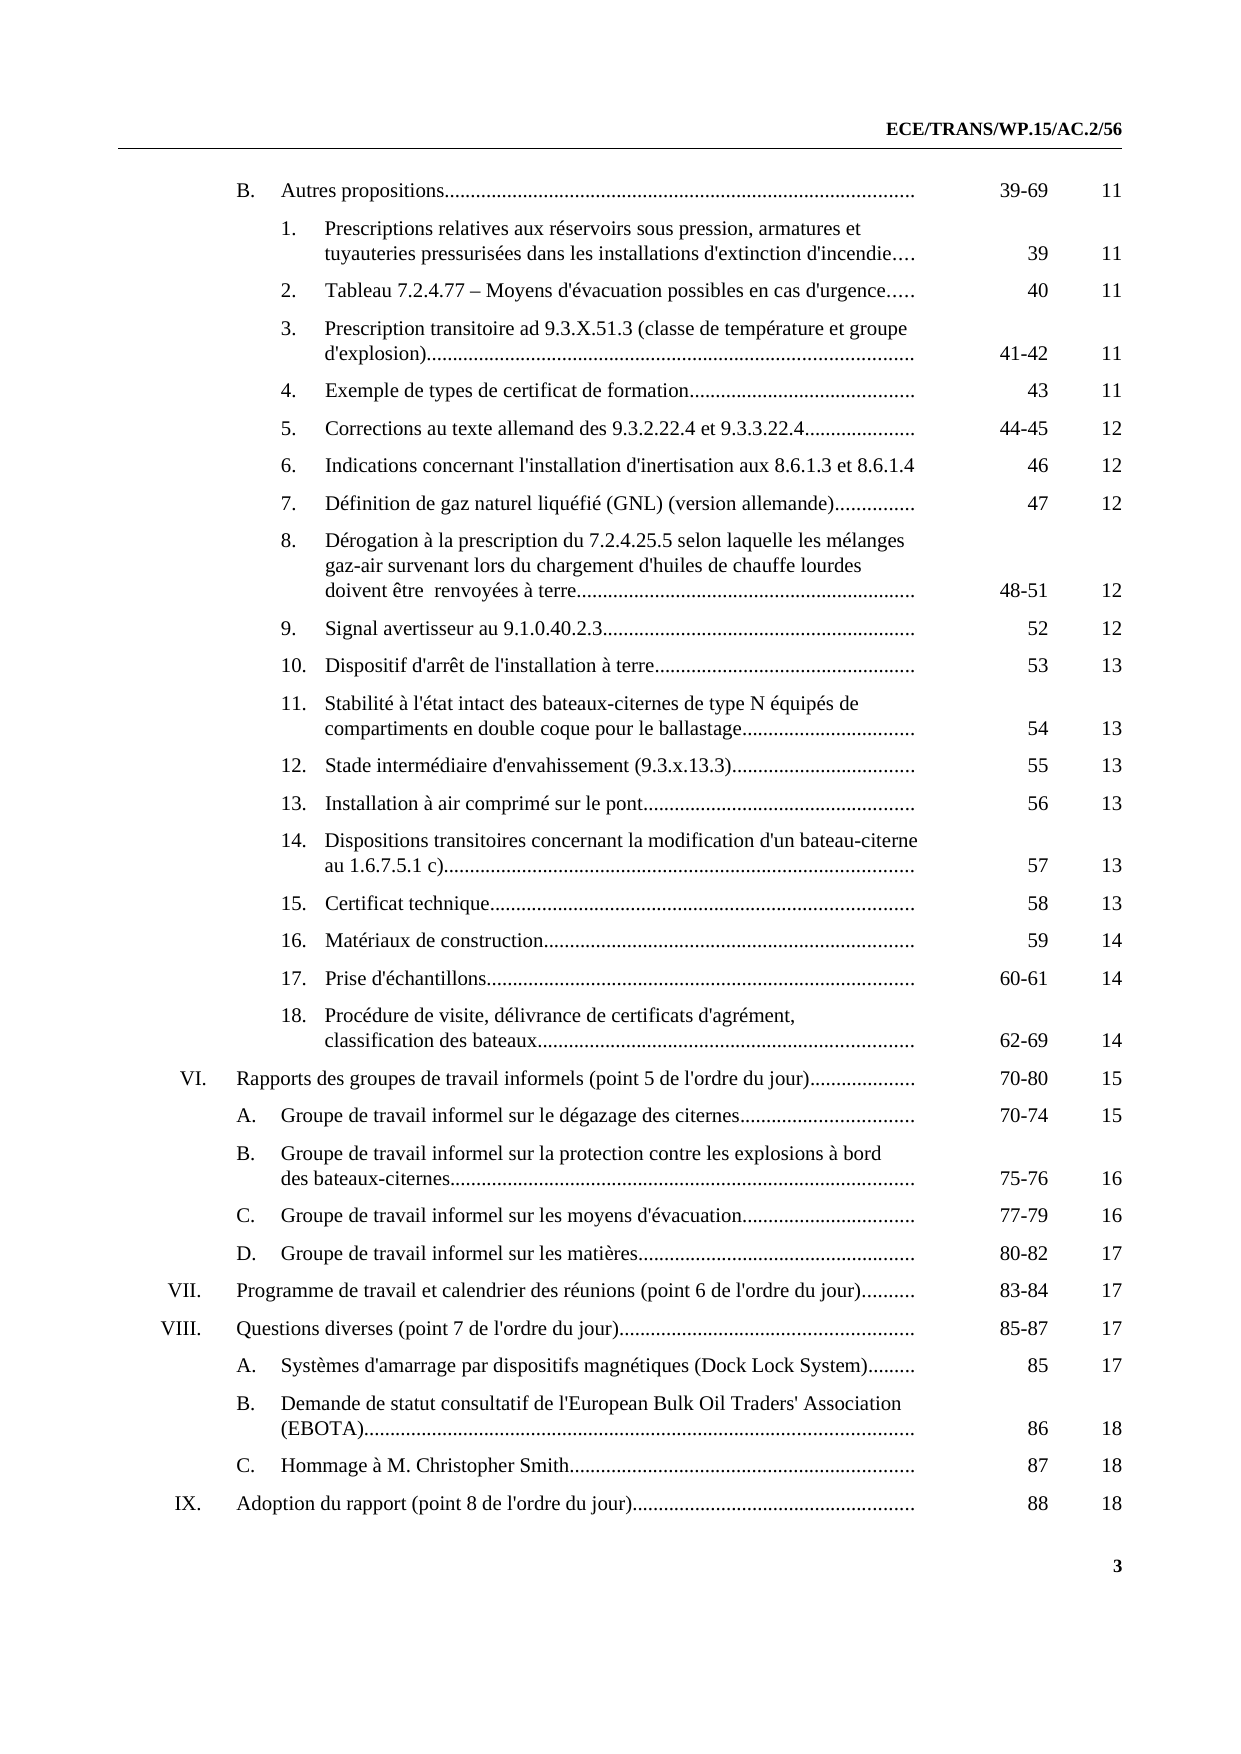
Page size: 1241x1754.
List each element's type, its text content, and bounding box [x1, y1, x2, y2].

text 3. Prescription transitoire ad 9.3.X.51.3 (classe de température et groupe d'explosion) 41-42 11 [118, 315, 1122, 365]
text 5. Corrections au texte allemand des 9.3.2.22.4 et 9.3.3.22.4 44-45 12 [118, 415, 1122, 440]
text VI. Rapports des groupes de travail informels (point 5 de l'ordre du jour) 70-80 15 [118, 1065, 1122, 1090]
text D. Groupe de travail informel sur les matières 80-82 17 [118, 1240, 1122, 1265]
text 13. Installation à air comprimé sur le pont 56 13 [118, 790, 1122, 815]
text 8. Dérogation à la prescription du 7.2.4.25.5 selon laquelle les mélanges gaz-air survenant lors du chargement d'huiles de chauffe lourdes doivent être renvoyées à terre 48-51 12 [148, 527, 1122, 602]
text 4. Exemple de types de certificat de formation 43 11 [118, 377, 1122, 402]
text B. Groupe de travail informel sur la protection contre les explosions à bord des bateaux-citernes 75-76 16 [118, 1140, 1122, 1190]
text B. Autres propositions 39-69 11 [118, 177, 1122, 202]
text C. Hommage à M. Christopher Smith 87 18 [118, 1452, 1122, 1477]
text 11. Stabilité à l'état intact des bateaux-citernes de type N équipés de compartiments en double coque pour le ballastage 54 13 [118, 690, 1122, 740]
text B. Demande de statut consultatif de l'European Bulk Oil Traders' Association (EBOTA) 86 18 [118, 1390, 1122, 1440]
text 1. Prescriptions relatives aux réservoirs sous pression, armatures et tuyauteries pressurisées dans les installations d'extinction d'incendie 39 11 [118, 215, 1122, 265]
text 12. Stade intermédiaire d'envahissement (9.3.x.13.3) 55 13 [118, 752, 1122, 777]
text 7. Définition de gaz naturel liquéfié (GNL) (version allemande) 47 12 [118, 490, 1122, 515]
text 14. Dispositions transitoires concernant la modification d'un bateau-citerne au 1.6.7.5.1 c) 57 13 [118, 827, 1122, 877]
text IX. Adoption du rapport (point 8 de l'ordre du jour) 88 18 [118, 1490, 1122, 1515]
text 16. Matériaux de construction 59 14 [118, 927, 1122, 952]
text 15. Certificat technique 58 13 [118, 890, 1122, 915]
text 10. Dispositif d'arrêt de l'installation à terre 53 13 [118, 652, 1122, 677]
text 2. Tableau 7.2.4.77 – Moyens d'évacuation possibles en cas d'urgence 40 11 [118, 277, 1122, 302]
text C. Groupe de travail informel sur les moyens d'évacuation 77-79 16 [118, 1202, 1122, 1227]
text VIII. Questions diverses (point 7 de l'ordre du jour) 85-87 17 [118, 1315, 1122, 1340]
text 17. Prise d'échantillons 60-61 14 [118, 965, 1122, 990]
text 9. Signal avertisseur au 9.1.0.40.2.3 52 12 [118, 615, 1122, 640]
text VII. Programme de travail et calendrier des réunions (point 6 de l'ordre du jour) 83-84 17 [118, 1277, 1122, 1302]
text 18. Procédure de visite, délivrance de certificats d'agrément, classification des bateaux 62-69 14 [118, 1002, 1122, 1052]
text A. Systèmes d'amarrage par dispositifs magnétiques (Dock Lock System) 85 17 [118, 1352, 1122, 1377]
text A. Groupe de travail informel sur le dégazage des citernes 70-74 15 [118, 1102, 1122, 1127]
text 6. Indications concernant l'installation d'inertisation aux 8.6.1.3 et 8.6.1.4 46 12 [118, 452, 1122, 477]
